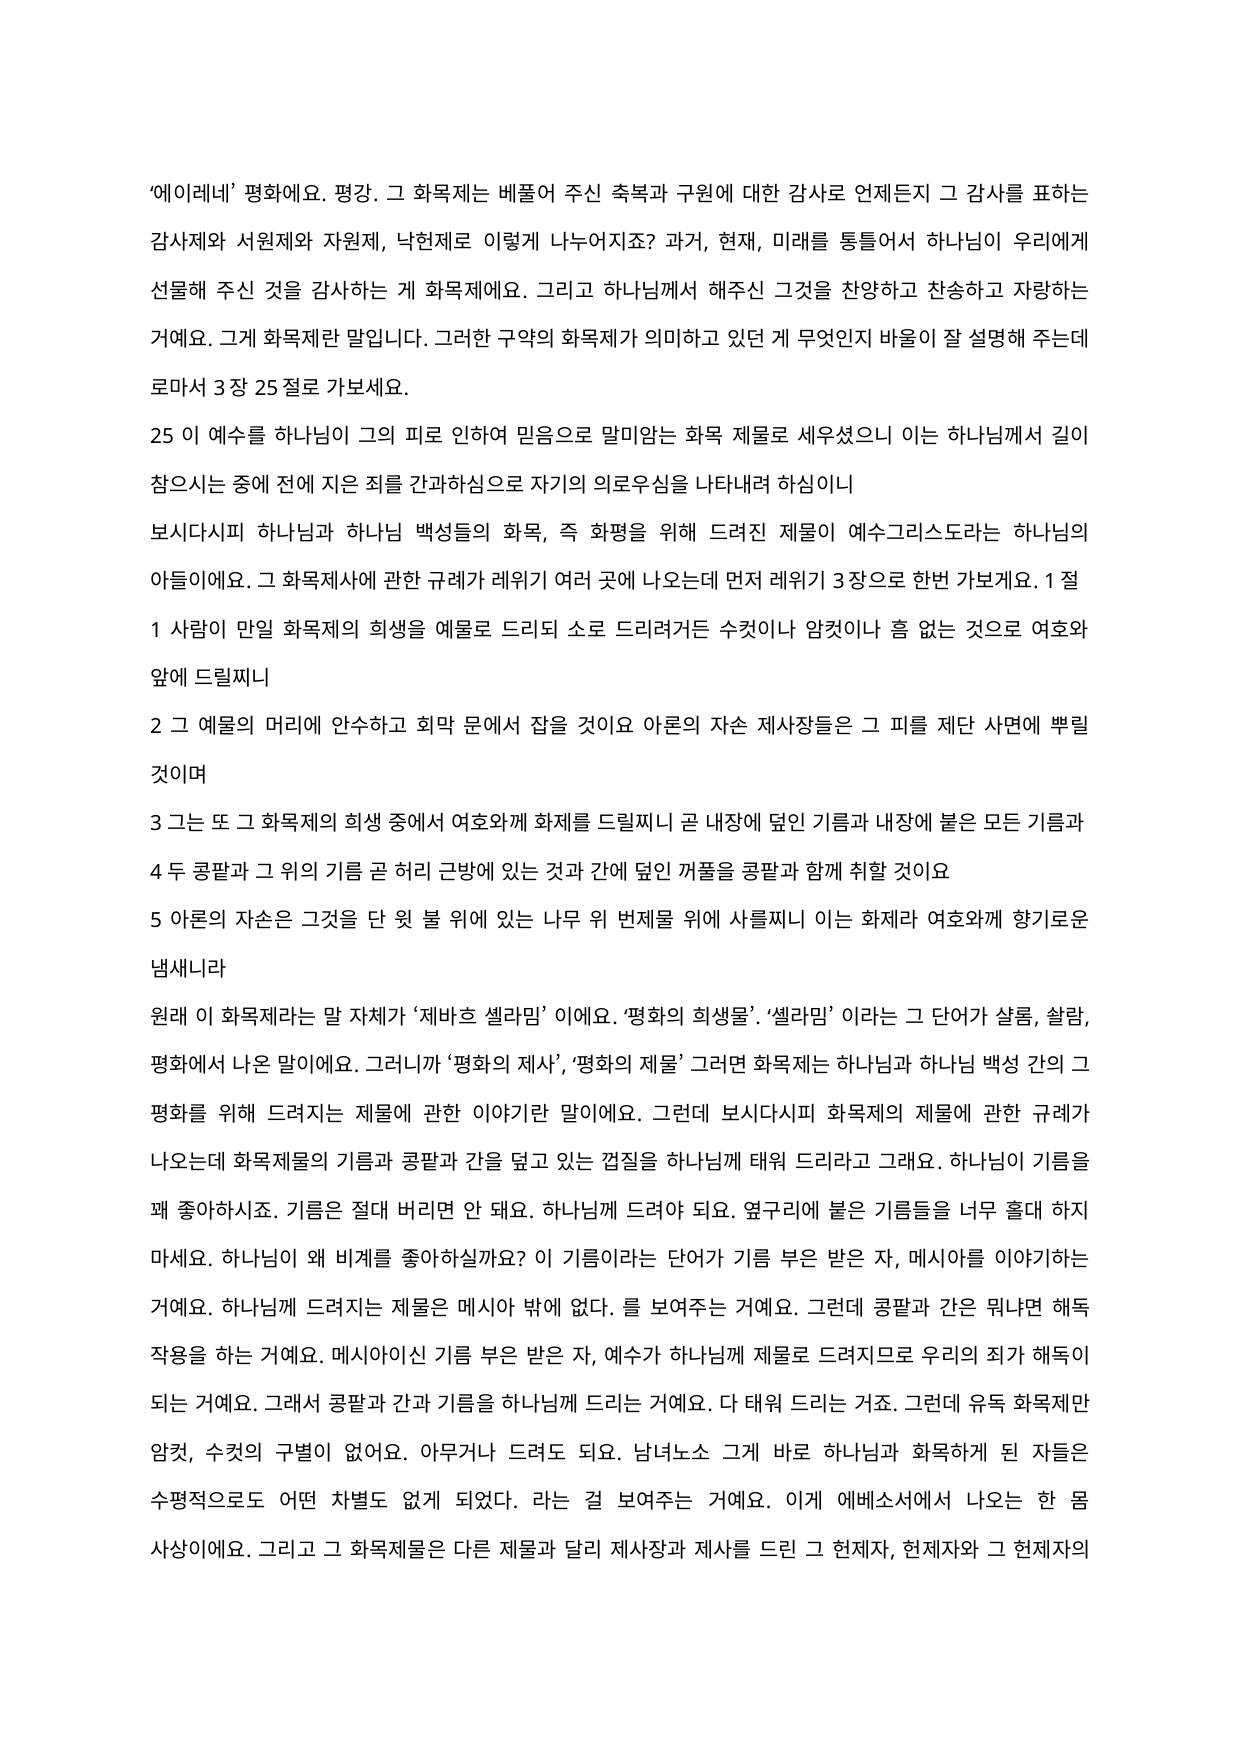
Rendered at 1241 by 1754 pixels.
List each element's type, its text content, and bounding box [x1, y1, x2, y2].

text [150, 1000, 1090, 1563]
text 2 그 예물의 머리에 안수하고 회막 문에서 잡을 것이요 아론의 자손 제사장들은 그 피를 제단 사면에 뿌릴 것이며 [150, 710, 1090, 788]
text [150, 177, 1090, 401]
text 보시다시피 하나님과 하나님 백성들의 화목, 즉 화평을 위해 드려진 제물이 예수그리스도라는 하나님의 아들이에요. 그 화목제사에 관한 규례가 레위기 여러 곳에 나오는데 먼저 레위기 3장으로 한번 가보게요. 1절 [150, 516, 1090, 595]
text 4 두 콩팥과 그 위의 기름 곧 허리 근방에 있는 것과 간에 덮인 꺼풀을 콩팥과 함께 취할 것이요 [150, 855, 1090, 885]
text 1 사람이 만일 화목제의 희생을 예물로 드리되 소로 드리려거든 수컷이나 암컷이나 흠 없는 것으로 여호와 앞에 드릴찌니 [150, 613, 1090, 692]
text 25 이 예수를 하나님이 그의 피로 인하여 믿음으로 말미암는 화목 제물로 세우셨으니 이는 하나님께서 길이 참으시는 중에 전에 지은 죄를 간과하심으로 자기의 의로우심을 나타내려 하심이니 [150, 419, 1090, 498]
text 3 그는 또 그 화목제의 희생 중에서 여호와께 화제를 드릴찌니 곧 내장에 덮인 기름과 내장에 붙은 모든 기름과 [150, 807, 1090, 837]
text 5 아론의 자손은 그것을 단 윗 불 위에 있는 나무 위 번제물 위에 사를찌니 이는 화제라 여호와께 향기로운 냄새니라 [150, 903, 1090, 982]
